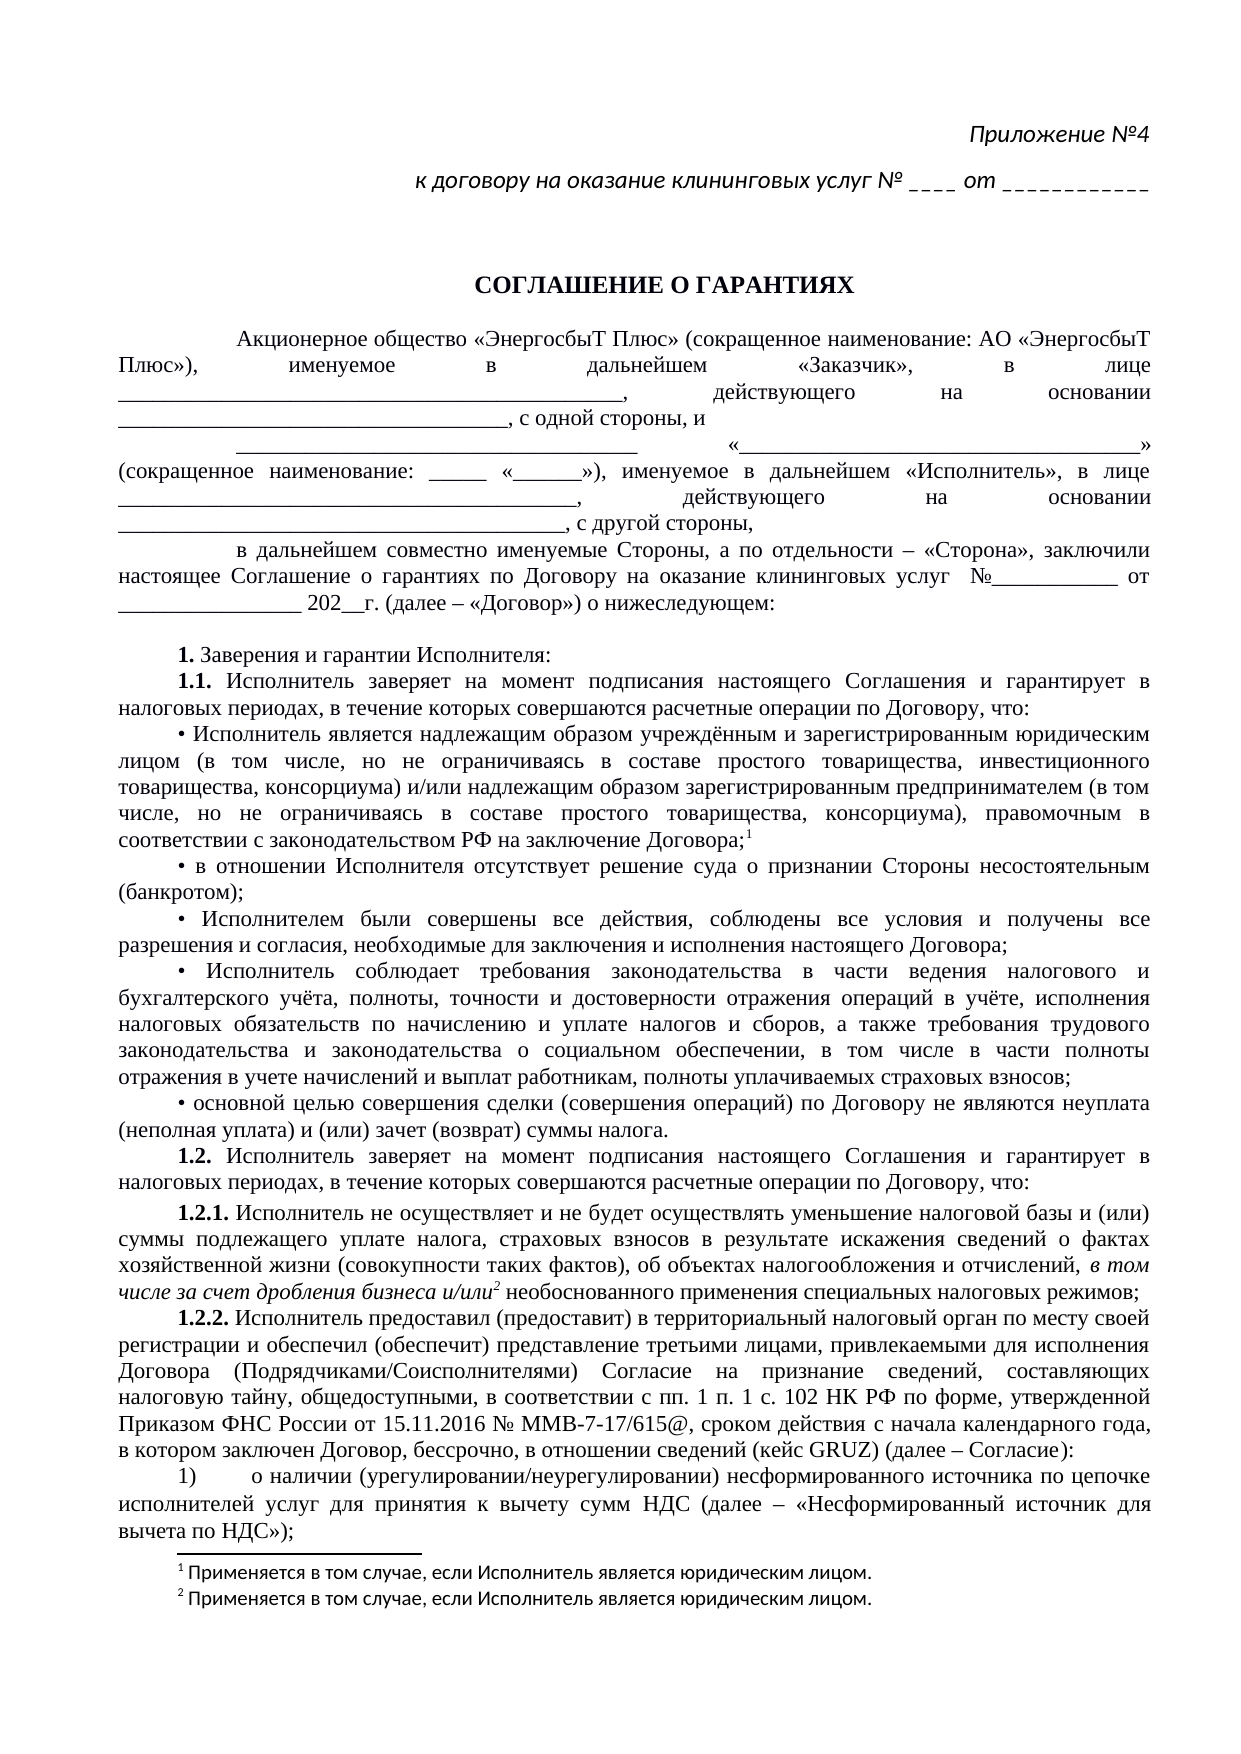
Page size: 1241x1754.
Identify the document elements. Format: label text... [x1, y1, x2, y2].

subtitle 1.2.2. Исполнитель предоставил (предоставит) в территориальный налоговый орган по месту своей регистрации и обеспечил (обеспечит) представление третьими лицами, привлекаемыми для исполнения Договора (Подрядчиками/Соисполнителями) Согласие на признание сведений, составляющих налоговую тайну, общедоступными, в соответствии с пп. 1 п. 1 с. 102 НК РФ по форме, утвержденной Приказом ФНС России от 15.11.2016 № ММВ-7-17/615@, сроком действия с начала календарного года, в котором заключен Договор, бессрочно, в отношении сведений (кейс GRUZ) (далее – Согласие): [118, 1304, 1152, 1462]
text • Исполнитель соблюдает требования законодательства в части ведения налогового и бухгалтерского учёта, полноты, точности и достоверности отражения операций в учёте, исполнения налоговых обязательств по начислению и уплате налогов и сборов, а также требования трудового законодательства и законодательства о социальном обеспечении, в том числе в части полноты отражения в учете начислений и выплат работникам, полноты уплачиваемых страховых взносов; [118, 957, 1152, 1089]
text • Исполнитель является надлежащим образом учреждённым и зарегистрированным юридическим лицом (в том числе, но не ограничиваясь в составе простого товарищества, инвестиционного товарищества, консорциума) и/или надлежащим образом зарегистрированным предпринимателем (в том числе, но не ограничиваясь в составе простого товарищества, консорциума), правомочным в соответствии с законодательством РФ на заключение Договора; [118, 720, 1152, 852]
text 1.1. Исполнитель заверяет на момент подписания настоящего Соглашения и гарантирует в налоговых периодах, в течение которых совершаются расчетные операции по Договору, что: [118, 668, 1152, 720]
subtitle 1.2.1. Исполнитель не осуществляет и не будет осуществлять уменьшение налоговой базы и (или) суммы подлежащего уплате налога, страховых взносов в результате искажения сведений о фактах хозяйственной жизни (совокупности таких фактов), об объектах налогообложения и отчислений, в том числе за счет дробления бизнеса и/или необоснованного применения специальных налоговых режимов; [118, 1199, 1152, 1304]
text 1.2. Исполнитель заверяет на момент подписания настоящего Соглашения и гарантирует в налоговых периодах, в течение которых совершаются расчетные операции по Договору, что: [118, 1142, 1152, 1195]
text • Исполнителем были совершены все действия, соблюдены все условия и получены все разрешения и согласия, необходимые для заключения и исполнения настоящего Договора; [118, 905, 1152, 957]
text • в отношении Исполнителя отсутствует решение суда о признании Стороны несостоятельным (банкротом); [118, 852, 1152, 905]
text Приложение №4 [177, 118, 1152, 149]
text к договору на оказание клининговых услуг № ____ от ____________ [177, 164, 1152, 194]
text • основной целью совершения сделки (совершения операций) по Договору не являются неуплата (неполная уплата) и (или) зачет (возврат) суммы налога. [118, 1089, 1152, 1142]
text Акционерное общество «ЭнергосбыТ Плюс» (сокращенное наименование: АО «ЭнергосбыТ Плюс»), именуемое в дальнейшем «Заказчик», в лице ____________________________________________, действующего на основании __________________________________, с одной стороны, и [118, 325, 1152, 430]
text СОГЛАШЕНИЕ О ГАРАНТИЯХ [177, 270, 1152, 299]
list о наличии (урегулировании/неурегулировании) несформированного источника по цепочке исполнителей услуг для принятия к вычету сумм НДС (далее – «Несформированный источник для вычета по НДС»); [118, 1462, 1152, 1543]
text ___________________________________ «___________________________________» (сокращенное наименование: _____ «______»), именуемое в дальнейшем «Исполнитель», в лице ________________________________________, действующего на основании _______________________________________, с другой стороны, [118, 430, 1152, 536]
text в дальнейшем совместно именуемые Стороны, а по отдельности – «Сторона», заключили настоящее Соглашение о гарантиях по Договору на оказание клининговых услуг №___________ от ________________ 202__г. (далее – «Договор») о нижеследующем: [118, 536, 1152, 615]
text 1. Заверения и гарантии Исполнителя: [118, 641, 1152, 668]
